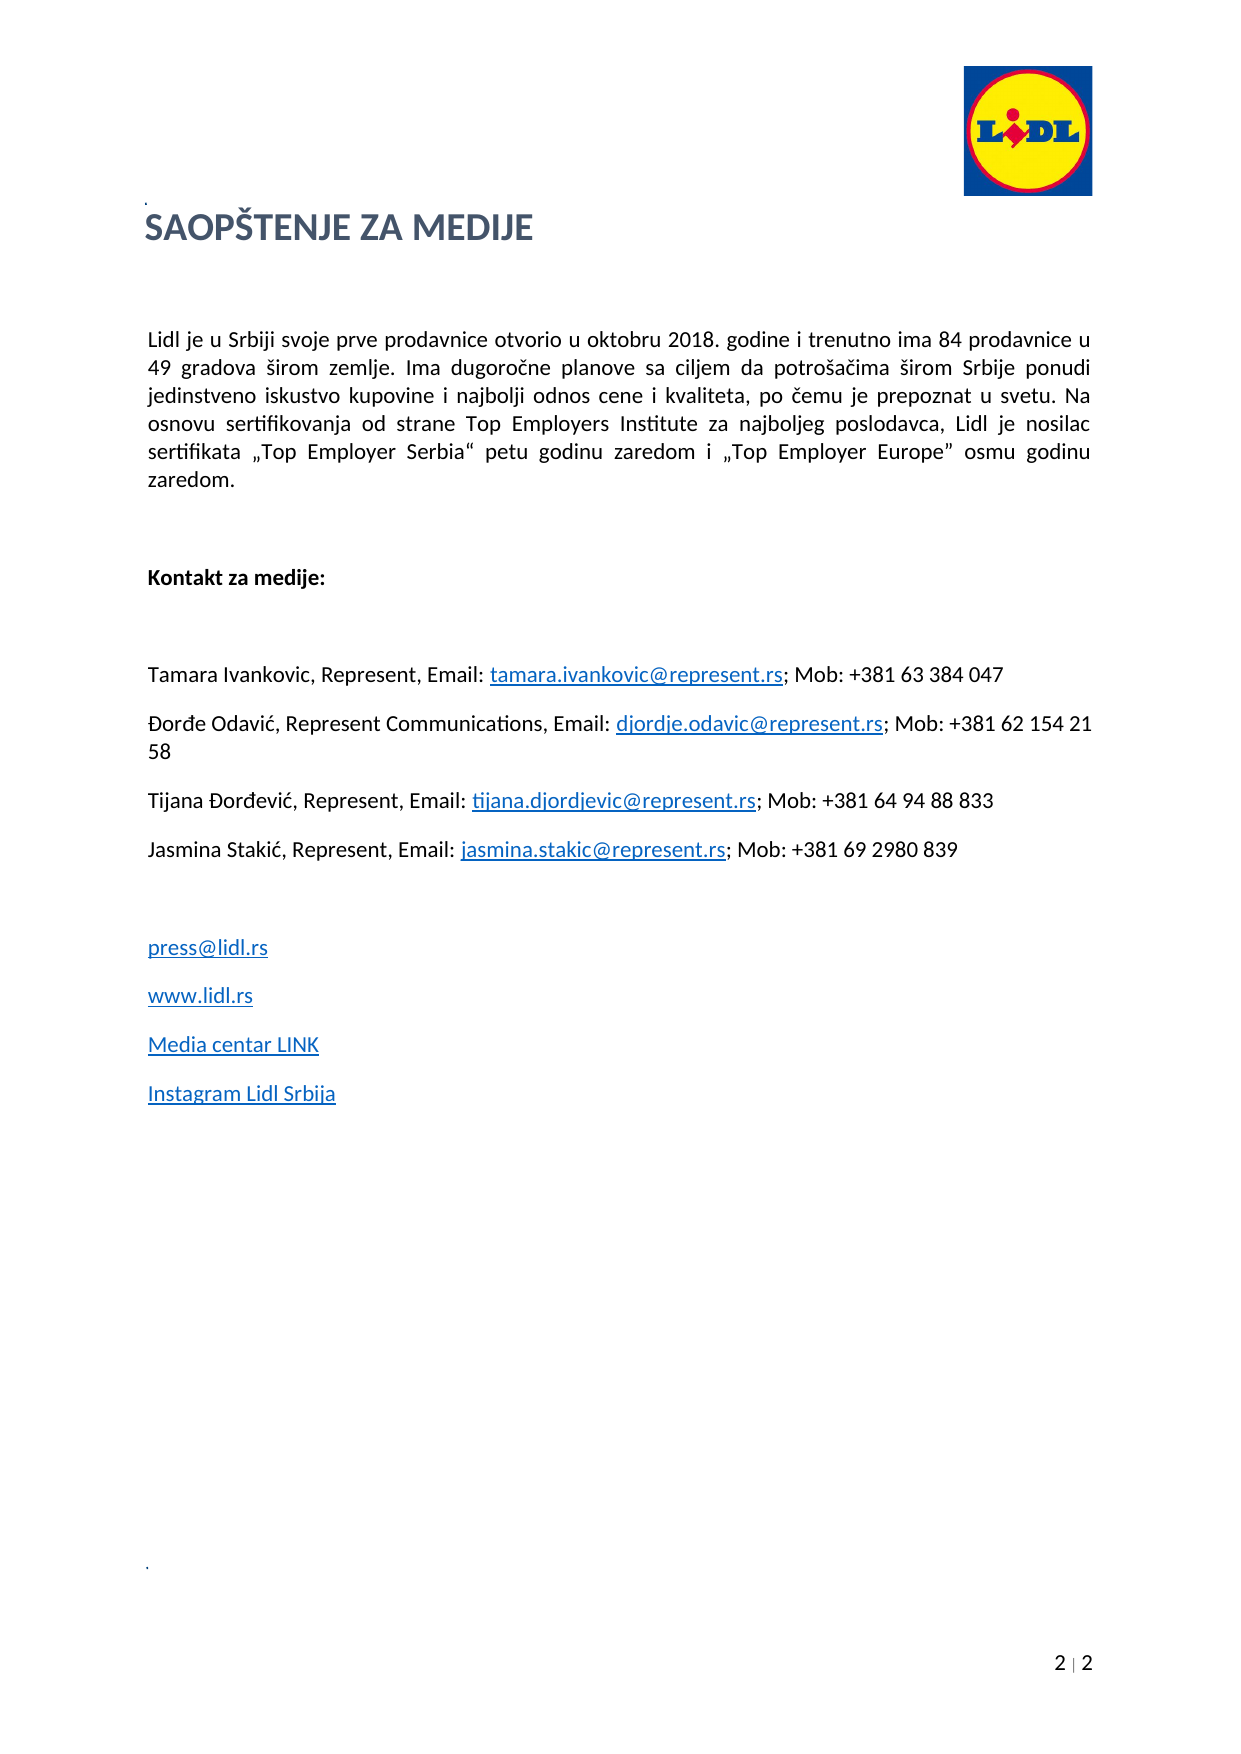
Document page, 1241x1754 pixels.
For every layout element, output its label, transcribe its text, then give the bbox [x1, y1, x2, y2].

text Lidl je u Srbiji svoje prve prodavnice otvorio u oktobru 2018. godine i trenutno ima 84 prodavnice u 49 gradova širom zemlje. Ima dugoročne planove sa ciljem da potrošačima širom Srbije ponudi jedinstveno iskustvo kupovine i najbolji odnos cene i kvaliteta, po čemu je prepoznat u svetu. Na osnovu sertifikovanja od strane Top Employers Institute za najboljeg poslodavca, Lidl je nosilac sertifikata „Top Employer Serbia“ petu godinu zaredom i „Top Employer Europe” osmu godinu zaredom. [148, 325, 1092, 493]
text Đorđe Odavić, Represent Communications, Email: djordje.odavic@represent.rs; Mob: +381 62 154 21 58 [148, 709, 1092, 765]
text press@lidl.rs [148, 933, 1092, 961]
text Instagram Lidl Srbija [148, 1079, 1092, 1107]
text Kontakt za medije: [148, 563, 1092, 591]
text Jasmina Stakić, Represent, Email: jasmina.stakic@represent.rs; Mob: +381 69 2980 839 [148, 835, 1092, 863]
text Tamara Ivankovic, Represent, Email: tamara.ivankovic@represent.rs; Mob: +381 63 384 047 [148, 660, 1092, 688]
picture [963, 66, 1093, 196]
text www.lidl.rs [148, 982, 1092, 1009]
text Tijana Đorđević, Represent, Email: tijana.djordjevic@represent.rs; Mob: +381 64 94 88 833 [148, 786, 1092, 814]
text Media centar LINK [148, 1030, 1092, 1058]
